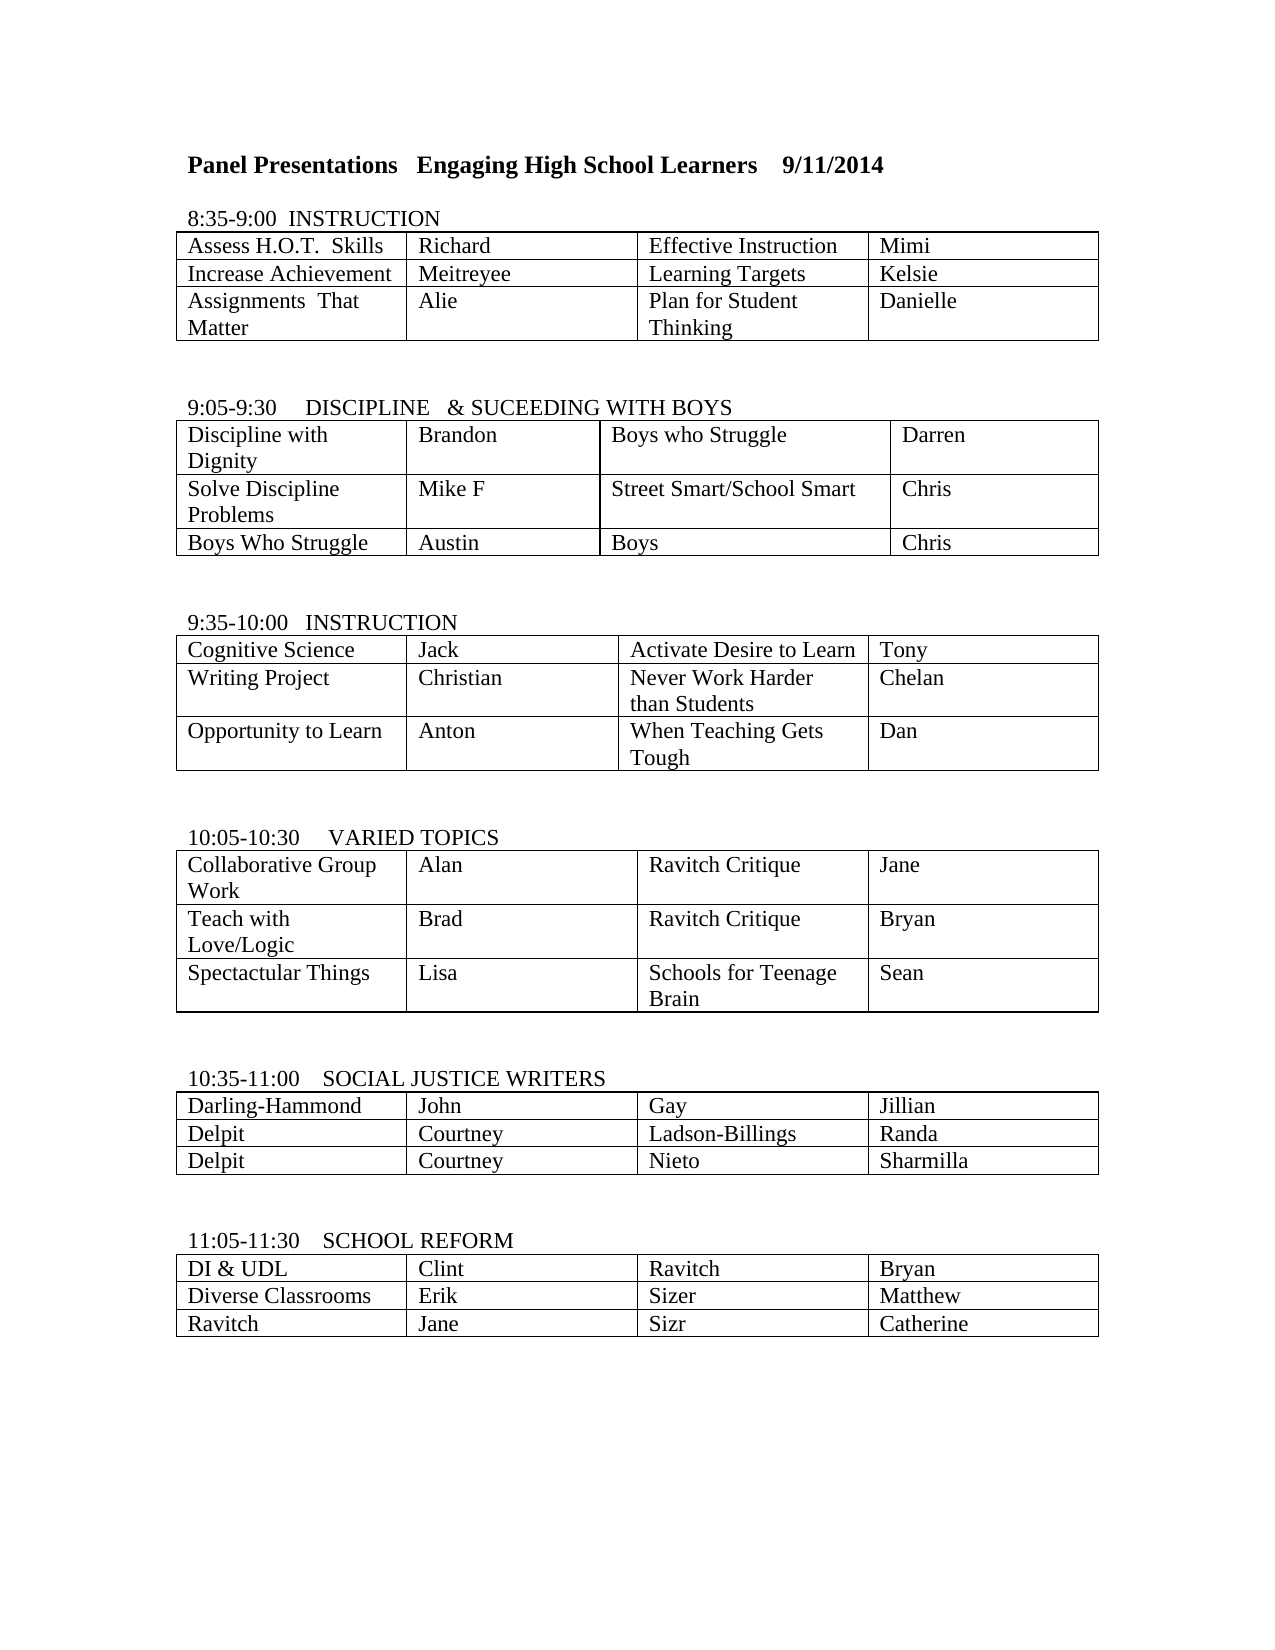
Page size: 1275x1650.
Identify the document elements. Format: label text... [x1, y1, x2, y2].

table_cell Diverse Classrooms [177, 1282, 406, 1308]
table_header Cognitive Science [177, 636, 406, 662]
table_header Mimi [869, 233, 1098, 259]
text 10:35-11:00 SOCIAL JUSTICE WRITERS [187, 1065, 1087, 1091]
text Panel Presentations Engaging High School Learners 9/11/2014 [187, 150, 1087, 179]
table_header John [407, 1093, 637, 1119]
table_cell Ladson-Billings [638, 1120, 868, 1146]
table_cell Boys Who Struggle [177, 529, 406, 555]
table_cell Writing Project [177, 664, 406, 716]
table_cell Anton [407, 717, 618, 770]
table_cell Bryan [869, 905, 1098, 958]
table_cell Dan [869, 717, 1098, 770]
table_header Jillian [869, 1093, 1098, 1119]
table_cell Ravitch [177, 1310, 406, 1336]
table_cell Boys [601, 529, 890, 555]
table_cell Assignments That Matter [177, 287, 406, 340]
table_cell Kelsie [869, 260, 1098, 286]
table_cell When Teaching Gets Tough [619, 717, 868, 770]
table_header Discipline with Dignity [177, 421, 406, 474]
text 9:35-10:00 INSTRUCTION [187, 609, 1087, 635]
table_cell Austin [407, 529, 599, 555]
table_cell Christian [407, 664, 618, 716]
table_cell Courtney [407, 1147, 637, 1174]
table_header Effective Instruction [638, 233, 868, 259]
table_cell Opportunity to Learn [177, 717, 406, 770]
table_cell Mike F [407, 475, 599, 528]
table_cell Street Smart/School Smart [601, 475, 890, 528]
table_cell Brad [407, 905, 637, 958]
table_header Gay [638, 1093, 868, 1119]
table_cell Increase Achievement [177, 260, 406, 286]
table_header Richard [407, 233, 637, 259]
table_header Clint [407, 1255, 637, 1281]
table_cell Chris [891, 475, 1098, 528]
table_cell Chelan [869, 664, 1098, 716]
table_cell Solve Discipline Problems [177, 475, 406, 528]
text 10:05-10:30 VARIED TOPICS [187, 824, 1087, 850]
table_cell Jane [407, 1310, 637, 1336]
table_header Activate Desire to Learn [619, 636, 868, 662]
table_cell Meitreyee [407, 260, 637, 286]
table_cell Delpit [177, 1120, 406, 1146]
table_cell Matthew [869, 1282, 1098, 1308]
table_cell Delpit [177, 1147, 406, 1174]
table_cell Courtney [407, 1120, 637, 1146]
table_cell Learning Targets [638, 260, 868, 286]
table_header DI & UDL [177, 1255, 406, 1281]
table_cell Catherine [869, 1310, 1098, 1336]
table_cell Alie [407, 287, 637, 340]
table_cell Nieto [638, 1147, 868, 1174]
table_cell Sean [869, 959, 1098, 1011]
text 9:05-9:30 DISCIPLINE & SUCEEDING WITH BOYS [187, 394, 1087, 420]
table_cell Schools for Teenage Brain [638, 959, 868, 1011]
table_header Jane [869, 851, 1098, 904]
table_cell Sizr [638, 1310, 868, 1336]
table_cell Chris [891, 529, 1098, 555]
table_header Brandon [407, 421, 599, 474]
table_header Tony [869, 636, 1098, 662]
table_cell Sharmilla [869, 1147, 1098, 1174]
table_header Darren [891, 421, 1098, 474]
table_header Collaborative Group Work [177, 851, 406, 904]
table_cell Plan for Student Thinking [638, 287, 868, 340]
table_cell Never Work Harder than Students [619, 664, 868, 716]
table_cell Randa [869, 1120, 1098, 1146]
table_header Boys who Struggle [601, 421, 890, 474]
table_cell Teach with Love/Logic [177, 905, 406, 958]
table_cell Ravitch Critique [638, 905, 868, 958]
table_header Ravitch Critique [638, 851, 868, 904]
table_header Assess H.O.T. Skills [177, 233, 406, 259]
text 11:05-11:30 SCHOOL REFORM [187, 1227, 1087, 1254]
text 8:35-9:00 INSTRUCTION [187, 205, 1087, 231]
table_cell Erik [407, 1282, 637, 1308]
table_header Alan [407, 851, 637, 904]
table_header Jack [407, 636, 618, 662]
table_header Ravitch [638, 1255, 868, 1281]
table_cell Sizer [638, 1282, 868, 1308]
table_header Darling-Hammond [177, 1093, 406, 1119]
table_cell Danielle [869, 287, 1098, 340]
table_cell Spectactular Things [177, 959, 406, 1011]
table_cell Lisa [407, 959, 637, 1011]
table_header Bryan [869, 1255, 1098, 1281]
